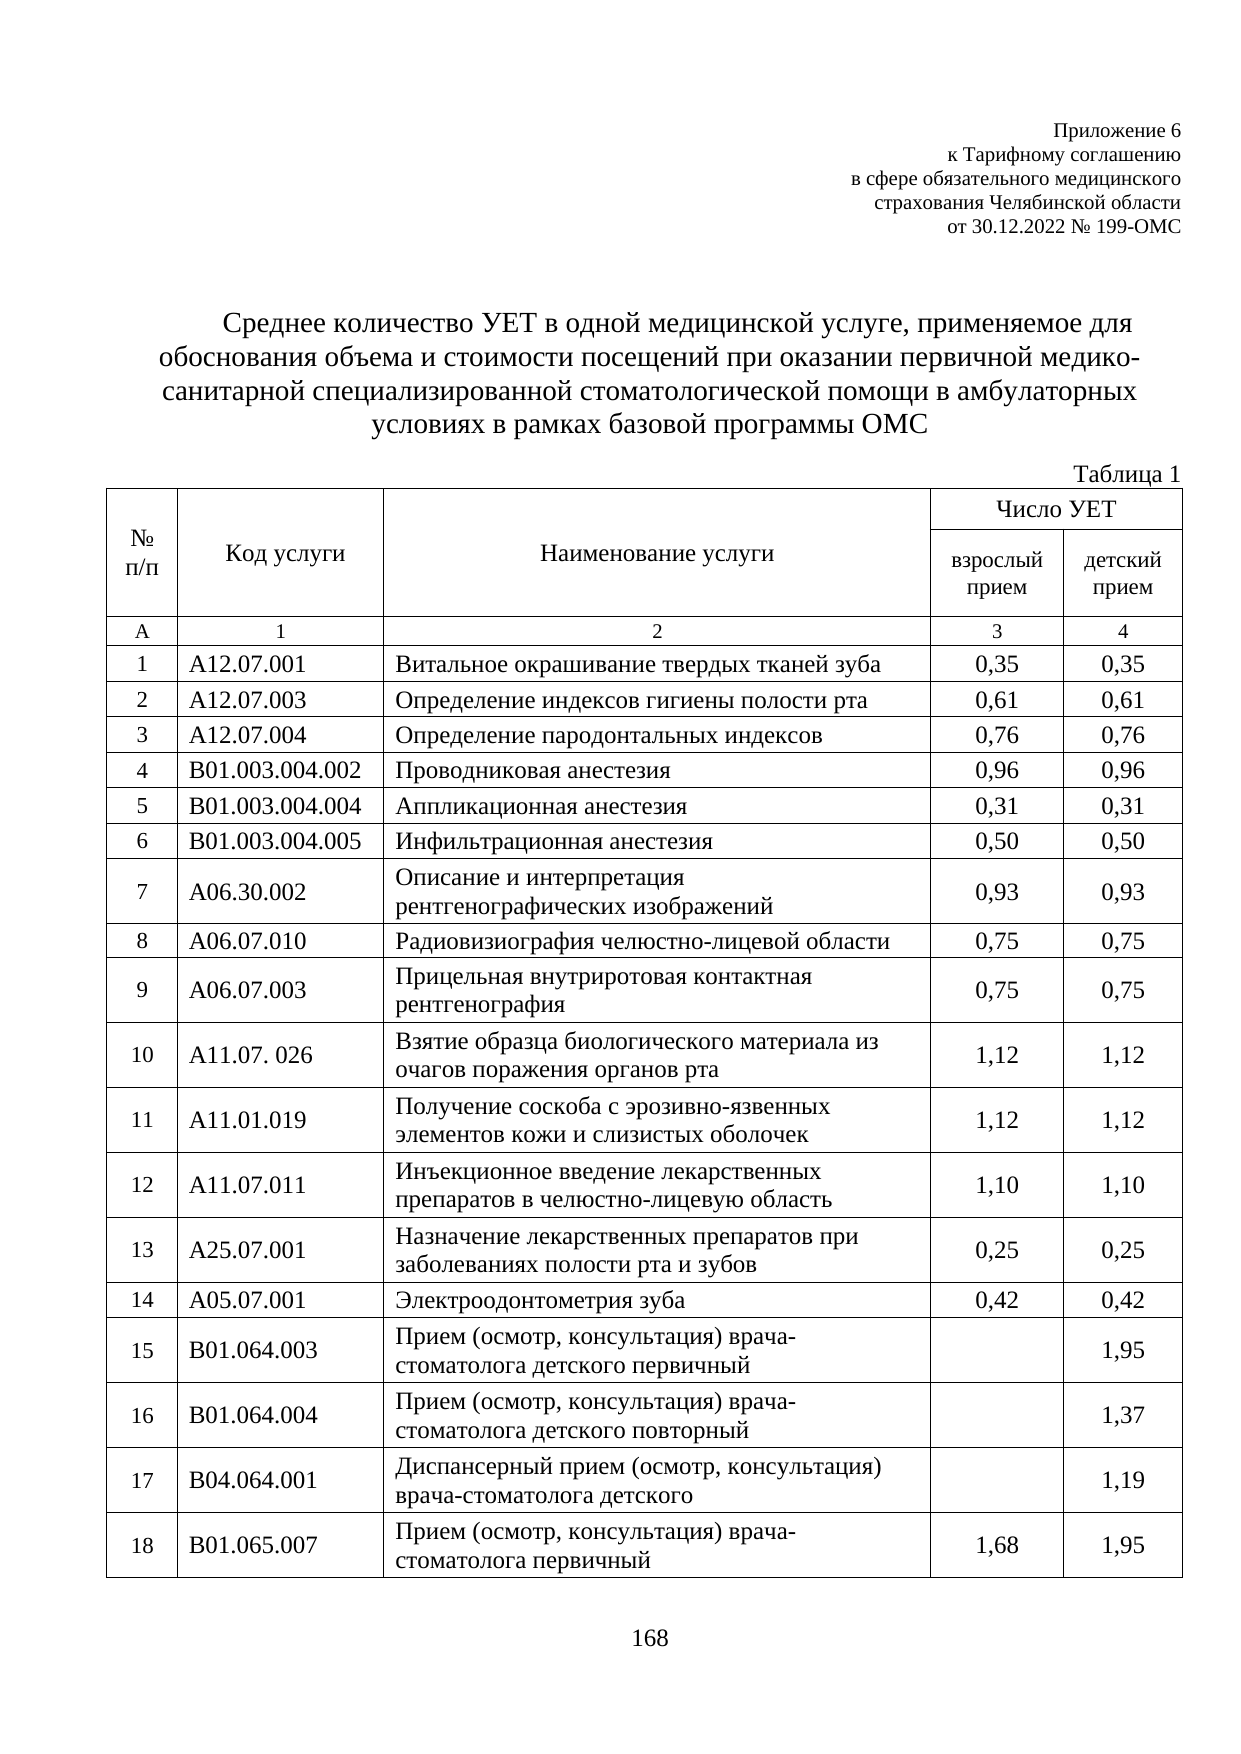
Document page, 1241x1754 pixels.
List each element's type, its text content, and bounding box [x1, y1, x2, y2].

table_cell 17 [107, 1448, 177, 1512]
table_cell Взятие образца биологического материала из очагов поражения органов рта [384, 1023, 930, 1087]
table_cell 1,10 [1064, 1153, 1182, 1217]
table_cell 0,96 [1064, 753, 1182, 787]
table_cell Прием (осмотр, консультация) врача-стоматолога детского первичный [384, 1318, 930, 1382]
table_cell A25.07.001 [178, 1218, 383, 1282]
table_cell 11 [107, 1088, 177, 1152]
table_cell A12.07.001 [178, 646, 383, 681]
table_cell 2 [107, 682, 177, 716]
table_cell 7 [107, 859, 177, 923]
table_cell Радиовизиография челюстно-лицевой области [384, 924, 930, 957]
table_cell A06.30.002 [178, 859, 383, 923]
table_cell 0,93 [931, 859, 1063, 923]
table_cell 1,12 [931, 1088, 1063, 1152]
table_cell Определение пародонтальных индексов [384, 717, 930, 752]
table_cell 1,12 [1064, 1023, 1182, 1087]
table_cell Инъекционное введение лекарственных препаратов в челюстно-лицевую область [384, 1153, 930, 1217]
table_cell 0,96 [931, 753, 1063, 787]
table_cell 0,61 [1064, 682, 1182, 716]
table_cell 0,75 [931, 924, 1063, 957]
table_cell 0,93 [1064, 859, 1182, 923]
table_cell A11.07. 026 [178, 1023, 383, 1087]
table_cell Витальное окрашивание твердых тканей зуба [384, 646, 930, 681]
table_cell Описание и интерпретация рентгенографических изображений [384, 859, 930, 923]
table_cell 0,61 [931, 682, 1063, 716]
table_cell 0,35 [931, 646, 1063, 681]
table_cell 15 [107, 1318, 177, 1382]
table_cell Аппликационная анестезия [384, 788, 930, 822]
table_cell 0,50 [1064, 824, 1182, 858]
table_cell A11.01.019 [178, 1088, 383, 1152]
table_cell 12 [107, 1153, 177, 1217]
table_cell 8 [107, 924, 177, 957]
table_cell 1,95 [1064, 1513, 1182, 1577]
table_cell 1,12 [1064, 1088, 1182, 1152]
table_header Код услуги [178, 489, 383, 616]
table_cell Назначение лекарственных препаратов при заболеваниях полости рта и зубов [384, 1218, 930, 1282]
table_cell 1 [107, 646, 177, 681]
text Таблица 1 [118, 459, 1181, 488]
table_cell Прицельная внутриротовая контактная рентгенография [384, 958, 930, 1022]
table_cell [931, 1383, 1063, 1447]
table_cell 3 [107, 717, 177, 752]
table_cell детский прием [1064, 530, 1182, 616]
table_cell Определение индексов гигиены полости рта [384, 682, 930, 716]
table_cell 1,10 [931, 1153, 1063, 1217]
table_cell 1,12 [931, 1023, 1063, 1087]
table_cell 0,35 [1064, 646, 1182, 681]
table_cell 13 [107, 1218, 177, 1282]
table_cell 10 [107, 1023, 177, 1087]
table_cell Электроодонтометрия зуба [384, 1283, 930, 1317]
table_cell B01.003.004.004 [178, 788, 383, 822]
table_cell 3 [931, 617, 1063, 645]
table_cell B01.065.007 [178, 1513, 383, 1577]
table_cell 4 [1064, 617, 1182, 645]
table_cell взрослый прием [931, 530, 1063, 616]
table_cell 0,76 [931, 717, 1063, 752]
table_cell Прием (осмотр, консультация) врача-стоматолога детского повторный [384, 1383, 930, 1447]
table_cell 0,75 [1064, 924, 1182, 957]
text от 30.12.2022 № 199-ОМС [118, 214, 1181, 238]
table_cell 2 [384, 617, 930, 645]
table_cell A11.07.011 [178, 1153, 383, 1217]
table_cell 18 [107, 1513, 177, 1577]
table_cell B01.003.004.005 [178, 824, 383, 858]
text к Тарифному соглашению [118, 142, 1181, 166]
table_header № п/п [107, 489, 177, 616]
table_cell 9 [107, 958, 177, 1022]
table_cell 0,42 [931, 1283, 1063, 1317]
table_cell 0,42 [1064, 1283, 1182, 1317]
table_cell Прием (осмотр, консультация) врача-стоматолога первичный [384, 1513, 930, 1577]
text страхования Челябинской области [118, 190, 1181, 214]
table_cell 16 [107, 1383, 177, 1447]
table_cell B01.064.003 [178, 1318, 383, 1382]
table_cell 1,68 [931, 1513, 1063, 1577]
table_cell B01.003.004.002 [178, 753, 383, 787]
table_cell 0,31 [1064, 788, 1182, 822]
table_header Наименование услуги [384, 489, 930, 616]
table_cell 0,31 [931, 788, 1063, 822]
table_cell Диспансерный прием (осмотр, консультация) врача-стоматолога детского [384, 1448, 930, 1512]
table_cell B04.064.001 [178, 1448, 383, 1512]
table_cell 0,76 [1064, 717, 1182, 752]
table_cell 6 [107, 824, 177, 858]
table_cell 14 [107, 1283, 177, 1317]
table_cell Инфильтрационная анестезия [384, 824, 930, 858]
table_cell [931, 1318, 1063, 1382]
table_cell 5 [107, 788, 177, 822]
table_cell [931, 1448, 1063, 1512]
table_cell A06.07.003 [178, 958, 383, 1022]
table_cell 0,75 [1064, 958, 1182, 1022]
table_cell Получение соскоба с эрозивно-язвенных элементов кожи и слизистых оболочек [384, 1088, 930, 1152]
table_cell B01.064.004 [178, 1383, 383, 1447]
table_cell 0,25 [1064, 1218, 1182, 1282]
table_cell 0,50 [931, 824, 1063, 858]
table_cell 1,95 [1064, 1318, 1182, 1382]
table_cell A12.07.003 [178, 682, 383, 716]
table_cell A05.07.001 [178, 1283, 383, 1317]
table_cell A12.07.004 [178, 717, 383, 752]
table_cell 1 [178, 617, 383, 645]
table_cell 1,19 [1064, 1448, 1182, 1512]
table_cell A06.07.010 [178, 924, 383, 957]
table_cell 0,25 [931, 1218, 1063, 1282]
text Среднее количество УЕТ в одной медицинской услуге, применяемое для обоснования объема и стоимости посещений при оказании первичной медико-санитарной специализированной стоматологической помощи в амбулаторных условиях в рамках базовой программы ОМС [118, 306, 1181, 440]
table_header Число УЕТ [931, 489, 1182, 528]
text Приложение 6 [118, 118, 1181, 142]
table_cell Проводниковая анестезия [384, 753, 930, 787]
table_cell 4 [107, 753, 177, 787]
table_cell 1,37 [1064, 1383, 1182, 1447]
text в сфере обязательного медицинского [118, 166, 1181, 190]
table_cell А [107, 617, 177, 645]
table_cell 0,75 [931, 958, 1063, 1022]
